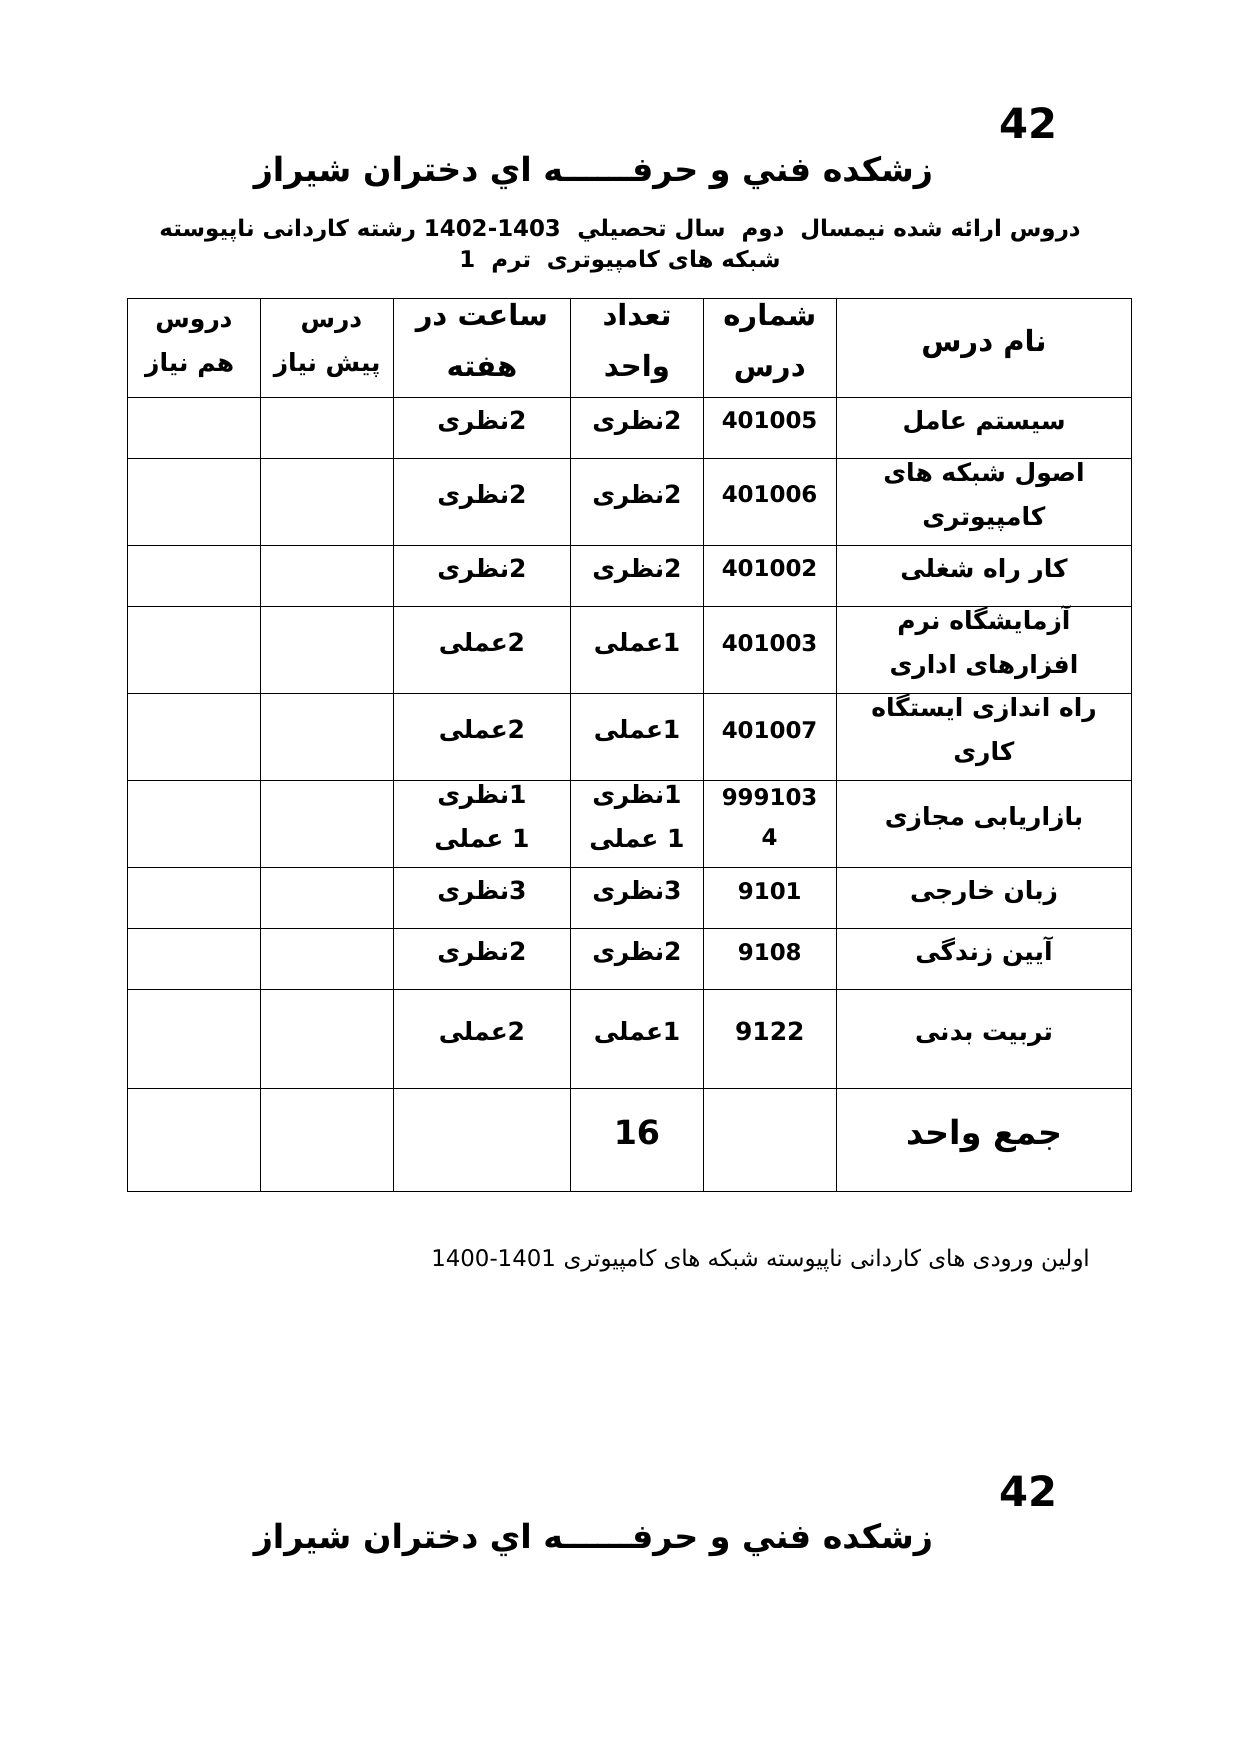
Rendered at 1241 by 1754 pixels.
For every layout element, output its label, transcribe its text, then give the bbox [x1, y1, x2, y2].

table_cell [128, 694, 260, 780]
table_cell [128, 1089, 260, 1191]
table_cell 2نظری [571, 398, 703, 457]
table_cell [128, 868, 260, 928]
text اولین ورودی های کاردانی ناپیوسته شبکه های کامپیوتری 1401-1400 [150, 1245, 1090, 1271]
table_cell [704, 1089, 836, 1191]
table_cell [128, 398, 260, 457]
table_cell جمع واحد [837, 1089, 1131, 1191]
table_cell 401003 [704, 607, 836, 693]
table_cell [261, 398, 393, 457]
table_cell کار راه شغلی [837, 546, 1131, 606]
table_cell 2نظری [571, 929, 703, 989]
table_cell 2نظری [571, 459, 703, 544]
table_cell [261, 459, 393, 544]
table_cell 401002 [704, 546, 836, 606]
table_cell 3نظری [394, 868, 570, 928]
table_header نام درس [837, 299, 1131, 397]
table_cell [394, 1089, 570, 1191]
table_cell 9122 [704, 990, 836, 1088]
table_cell [261, 868, 393, 928]
table_cell 2نظری [394, 929, 570, 989]
table_header درس پيش نياز [261, 299, 393, 397]
table_cell سیستم عامل [837, 398, 1131, 457]
table_cell [261, 990, 393, 1088]
table_cell [128, 546, 260, 606]
table_cell 401005 [704, 398, 836, 457]
table_cell 1نظری 1 عملی [571, 781, 703, 867]
table_cell 9108 [704, 929, 836, 989]
table_cell 1عملی [571, 694, 703, 780]
table_cell 16 [571, 1089, 703, 1191]
table_cell 2عملی [394, 607, 570, 693]
text آموزشكده فني و حرفــــــه اي دختران شيراز [150, 1518, 931, 1556]
table_cell زبان خارجی [837, 868, 1131, 928]
table_cell 9991034 [704, 781, 836, 867]
table_cell 401007 [704, 694, 836, 780]
table_cell [261, 781, 393, 867]
table_cell 1عملی [571, 990, 703, 1088]
table_cell 2نظری [394, 459, 570, 544]
table_cell 1عملی [571, 607, 703, 693]
table_cell آیین زندگی [837, 929, 1131, 989]
table_cell [128, 990, 260, 1088]
table_cell [128, 607, 260, 693]
table_cell [261, 1089, 393, 1191]
table_cell 401006 [704, 459, 836, 544]
table_cell [128, 459, 260, 544]
table_cell راه اندازی ایستگاه کاری [837, 694, 1131, 780]
table_cell 1نظری 1 عملی [394, 781, 570, 867]
table_cell 2عملی [394, 694, 570, 780]
table_cell 2نظری [394, 546, 570, 606]
table_header ساعت در هفته [394, 299, 570, 397]
text آموزشكده فني و حرفــــــه اي دختران شيراز [150, 150, 931, 189]
table_cell 2نظری [571, 546, 703, 606]
table_cell تربیت بدنی [837, 990, 1131, 1088]
table_cell 9101 [704, 868, 836, 928]
table_cell [261, 694, 393, 780]
table_cell [261, 546, 393, 606]
table_header شماره درس [704, 299, 836, 397]
table_cell [261, 929, 393, 989]
table_cell اصول شبکه های کامپیوتری [837, 459, 1131, 544]
table_cell [128, 781, 260, 867]
table_cell 2عملی [394, 990, 570, 1088]
table_header دروس هم نياز [128, 299, 260, 397]
table_cell 3نظری [571, 868, 703, 928]
table_cell بازاریابی مجازی [837, 781, 1131, 867]
text دروس ارائه شده نيمسال دوم سال تحصيلي 1403-1402 رشته کاردانی ناپیوسته شبکه های کامپیوتری ترم 1 [150, 215, 1090, 273]
table_cell [128, 929, 260, 989]
table_cell 2نظری [394, 398, 570, 457]
table_header تعداد واحد [571, 299, 703, 397]
table_cell [261, 607, 393, 693]
table_cell آزمایشگاه نرم افزارهای اداری [837, 607, 1131, 693]
